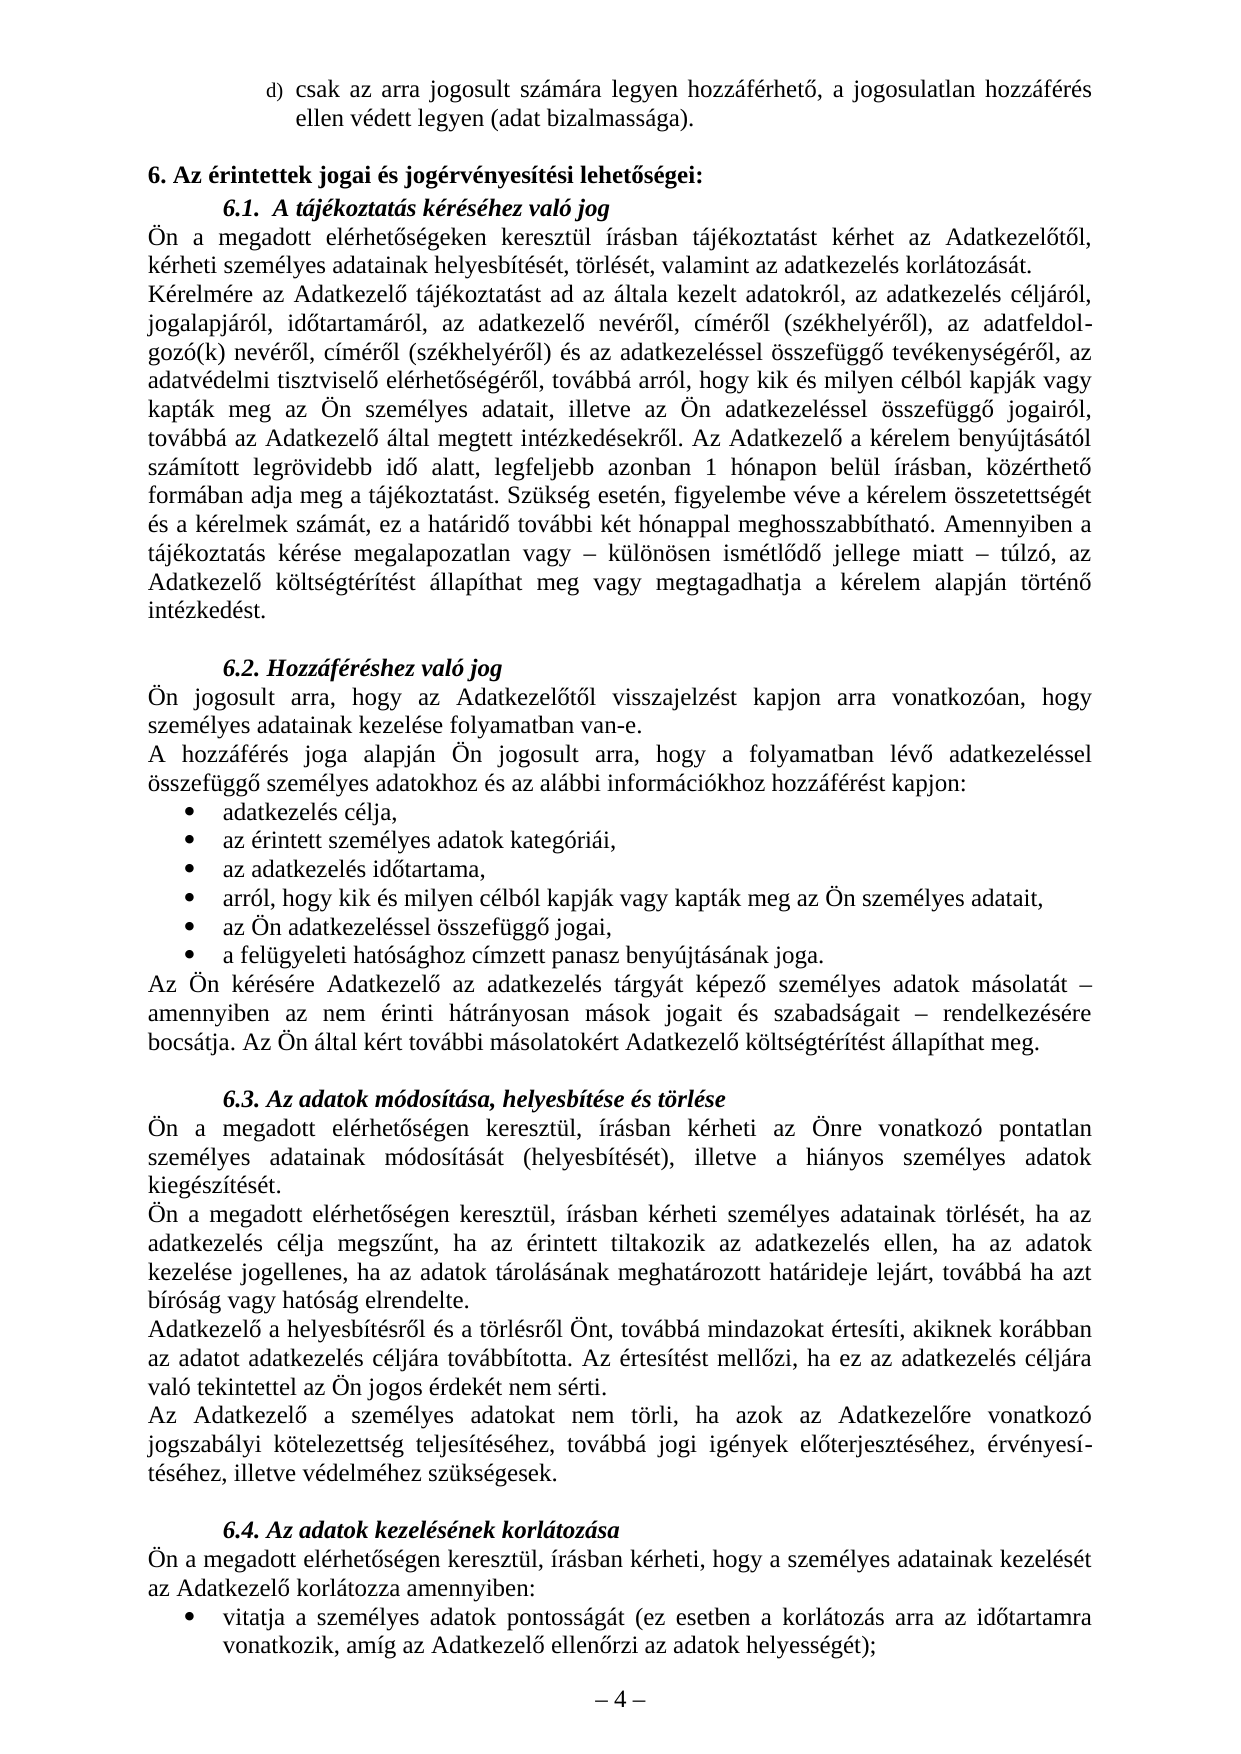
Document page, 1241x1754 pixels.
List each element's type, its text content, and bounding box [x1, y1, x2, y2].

text 6.4. Az adatok kezelésének korlátozása [223, 1516, 1093, 1544]
list vitatja a személyes adatok pontosságát (ez esetben a korlátozás arra az időtartamra vonatkozik, amíg az Adatkezelő ellenőrzi az adatok helyességét); [185, 1602, 1093, 1659]
list csak az arra jogosult számára legyen hozzáférhető, a jogosulatlan hozzáférés ellen védett legyen (adat bizalmassága). [266, 74, 1093, 131]
list a felügyeleti hatósághoz címzett panasz benyújtásának joga. [185, 941, 1093, 969]
text 6. Az érintettek jogai és jogérvényesítési lehetőségei: [148, 160, 1093, 189]
text Adatkezelő a helyesbítésről és a törlésről Önt, továbbá mindazokat értesíti, akiknek korábban az adatot adatkezelés céljára továbbította. Az értesítést mellőzi, ha ez az adatkezelés céljára való tekintettel az Ön jogos érdekét nem sérti. [148, 1314, 1093, 1401]
text Az Ön kérésére Adatkezelő az adatkezelés tárgyát képező személyes adatok másolatát – amennyiben az nem érinti hátrányosan mások jogait és szabadságait – rendelkezésére bocsátja. Az Ön által kért további másolatokért Adatkezelő költségtérítést állapíthat meg. [148, 969, 1093, 1056]
list az érintett személyes adatok kategóriái, [185, 826, 1093, 854]
list az Ön adatkezeléssel összefüggő jogai, [185, 912, 1093, 941]
text 6.3. Az adatok módosítása, helyesbítése és törlése [223, 1084, 1093, 1113]
text Ön a megadott elérhetőségeken keresztül írásban tájékoztatást kérhet az Adatkezelőtől, kérheti személyes adatainak helyesbítését, törlését, valamint az adatkezelés korlátozását. [148, 222, 1093, 279]
text 6.1. A tájékoztatás kéréséhez való jog [223, 193, 1093, 222]
text 6.2. Hozzáféréshez való jog [223, 653, 1093, 682]
list adatkezelés célja, [185, 797, 1093, 826]
text Kérelmére az Adatkezelő tájékoztatást ad az általa kezelt adatokról, az adatkezelés céljáról, jogalapjáról, időtartamáról, az adatkezelő nevéről, címéről (székhelyéről), az adatfeldolgozó(k) nevéről, címéről (székhelyéről) és az adatkezeléssel összefüggő tevékenységéről, az adatvédelmi tisztviselő elérhetőségéről, továbbá arról, hogy kik és milyen célból kapják vagy kapták meg az Ön személyes adatait, illetve az Ön adatkezeléssel összefüggő jogairól, továbbá az Adatkezelő által megtett intézkedésekről. Az Adatkezelő a kérelem benyújtásától számított legrövidebb idő alatt, legfeljebb azonban 1 hónapon belül írásban, közérthető formában adja meg a tájékoztatást. Szükség esetén, figyelembe véve a kérelem összetettségét és a kérelmek számát, ez a határidő további két hónappal meghosszabbítható. Amennyiben a tájékoztatás kérése megalapozatlan vagy – különösen ismétlődő jellege miatt – túlzó, az Adatkezelő költségtérítést állapíthat meg vagy megtagadhatja a kérelem alapján történő intézkedést. [148, 279, 1093, 624]
text Ön jogosult arra, hogy az Adatkezelőtől visszajelzést kapjon arra vonatkozóan, hogy személyes adatainak kezelése folyamatban van-e. [148, 682, 1093, 739]
list arról, hogy kik és milyen célból kapják vagy kapták meg az Ön személyes adatait, [185, 883, 1093, 912]
text Ön a megadott elérhetőségen keresztül, írásban kérheti az Önre vonatkozó pontatlan személyes adatainak módosítását (helyesbítését), illetve a hiányos személyes adatok kiegészítését. [148, 1113, 1093, 1199]
text Az Adatkezelő a személyes adatokat nem törli, ha azok az Adatkezelőre vonatkozó jogszabályi kötelezettség teljesítéséhez, továbbá jogi igények előterjesztéséhez, érvényesítéséhez, illetve védelméhez szükségesek. [148, 1401, 1093, 1487]
text Ön a megadott elérhetőségen keresztül, írásban kérheti személyes adatainak törlését, ha az adatkezelés célja megszűnt, ha az érintett tiltakozik az adatkezelés ellen, ha az adatok kezelése jogellenes, ha az adatok tárolásának meghatározott határideje lejárt, továbbá ha azt bíróság vagy hatóság elrendelte. [148, 1199, 1093, 1314]
list az adatkezelés időtartama, [185, 854, 1093, 883]
text Ön a megadott elérhetőségen keresztül, írásban kérheti, hogy a személyes adatainak kezelését az Adatkezelő korlátozza amennyiben: [148, 1544, 1093, 1602]
text A hozzáférés joga alapján Ön jogosult arra, hogy a folyamatban lévő adatkezeléssel összefüggő személyes adatokhoz és az alábbi információkhoz hozzáférést kapjon: [148, 739, 1093, 797]
